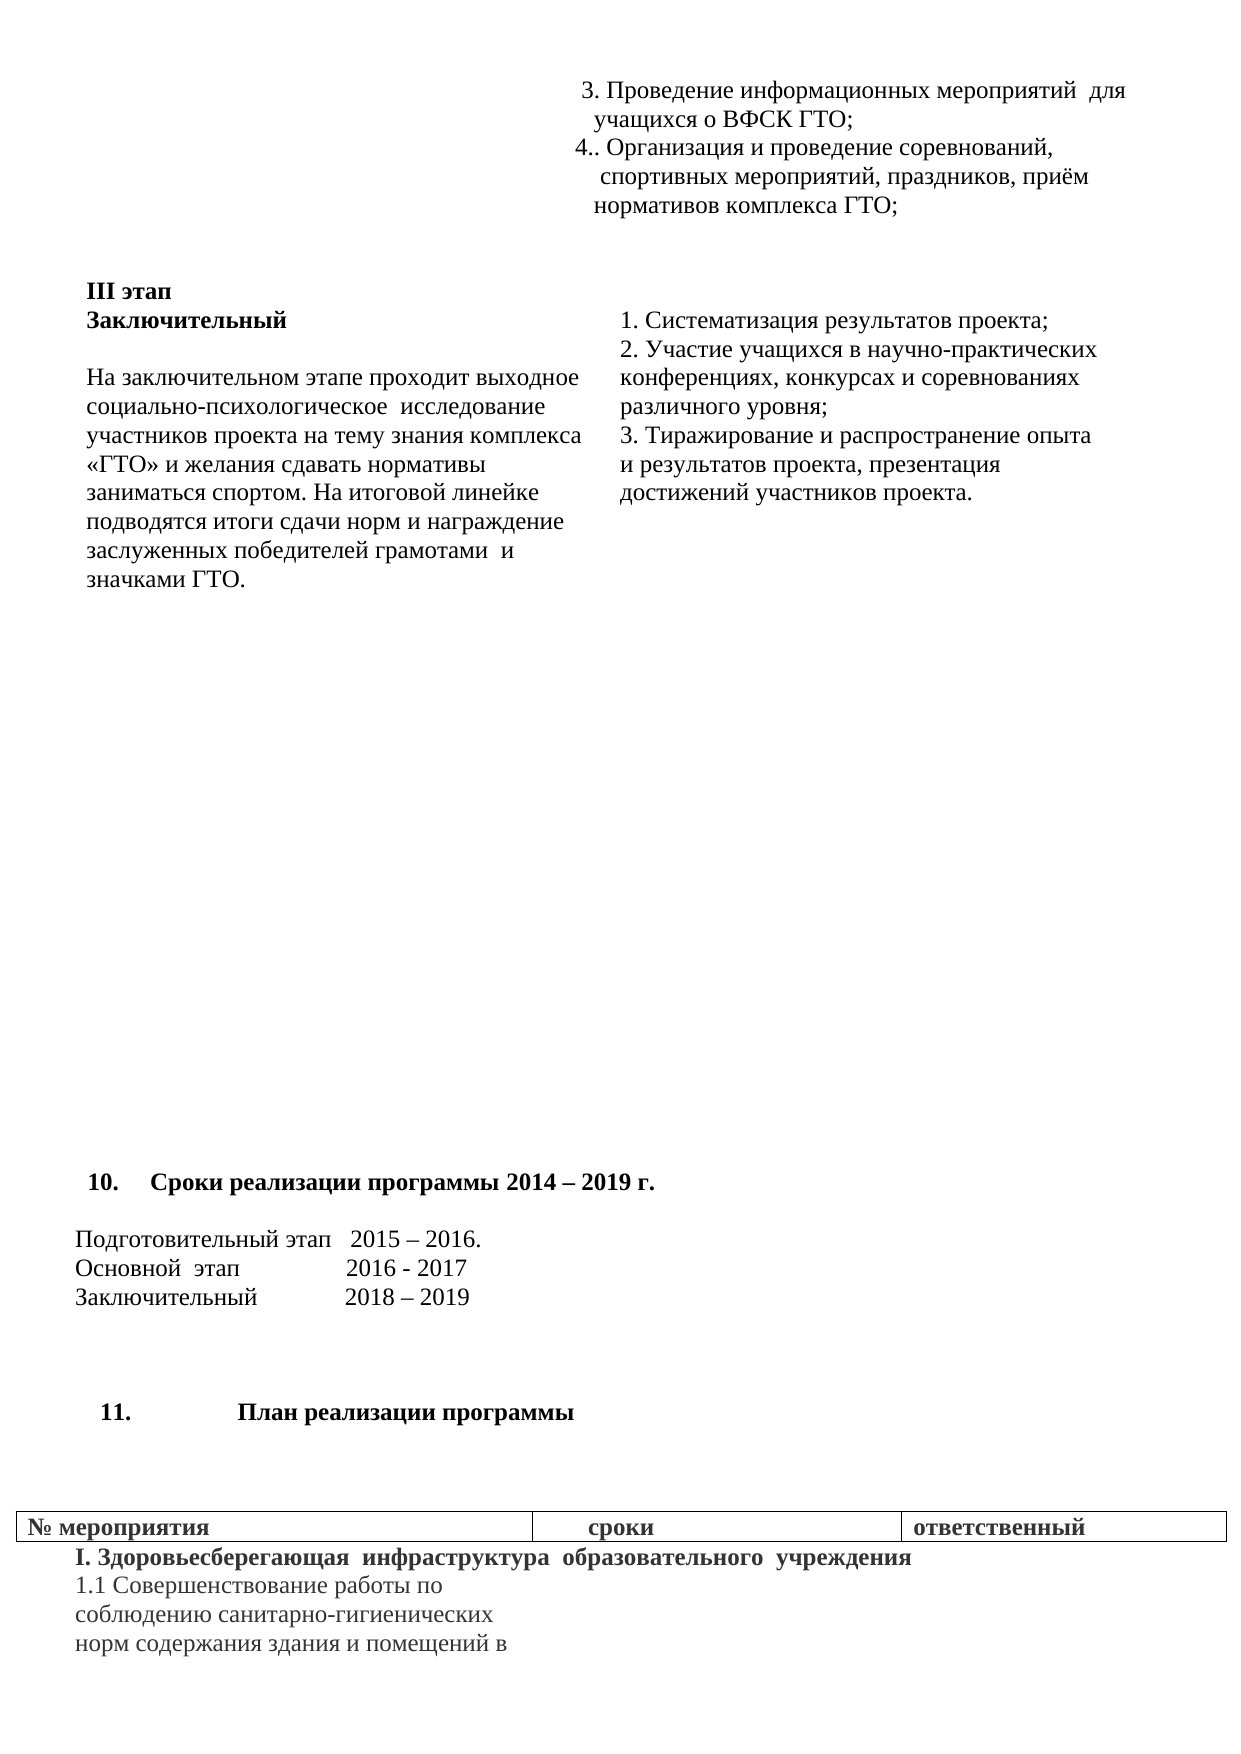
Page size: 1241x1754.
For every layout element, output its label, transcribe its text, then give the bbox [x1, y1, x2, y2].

table_header сроки [533, 1512, 901, 1541]
text Основной этап 2016 - 2017 [75, 1253, 1165, 1282]
table_header № мероприятия [17, 1512, 532, 1541]
text I. Здоровьесберегающая инфраструктура образовательного учреждения [75, 1542, 1165, 1571]
text Подготовительный этап 2015 – 2016. [75, 1224, 1165, 1253]
text спортивных мероприятий, праздников, приём [75, 161, 1165, 190]
text норм содержания здания и помещений в [75, 1628, 1165, 1657]
text 11. План реализации программы [75, 1397, 1165, 1426]
text нормативов комплекса ГТО; [75, 190, 1165, 219]
table_header ответственный [902, 1512, 1226, 1541]
table_header 1. Систематизация результатов проекта; 2. Участие учащихся в научно-практических конференциях, конкурсах и соревнованиях различного уровня; 3. Тиражирование и распространение опыта и результатов проекта, презентация достижений участников проекта. [609, 276, 1109, 592]
text 3. Проведение информационных мероприятий для [75, 75, 1165, 104]
text 4.. Организация и проведение соревнований, [75, 132, 1165, 161]
text 1.1 Совершенствование работы по [75, 1571, 1165, 1599]
text соблюдению санитарно-гигиенических [75, 1599, 1165, 1628]
text учащихся о ВФСК ГТО; [75, 104, 1165, 132]
table_header III этап Заключительный На заключительном этапе проходит выходное социально-психологическое исследование участников проекта на тему знания комплекса «ГТО» и желания сдавать нормативы заниматься спортом. На итоговой линейке подводятся итоги сдачи норм и награждение заслуженных победителей грамотами и значками ГТО. [75, 276, 609, 592]
text Заключительный 2018 – 2019 [75, 1282, 1165, 1311]
text 10. Сроки реализации программы 2014 – 2019 г. [75, 1167, 1165, 1196]
